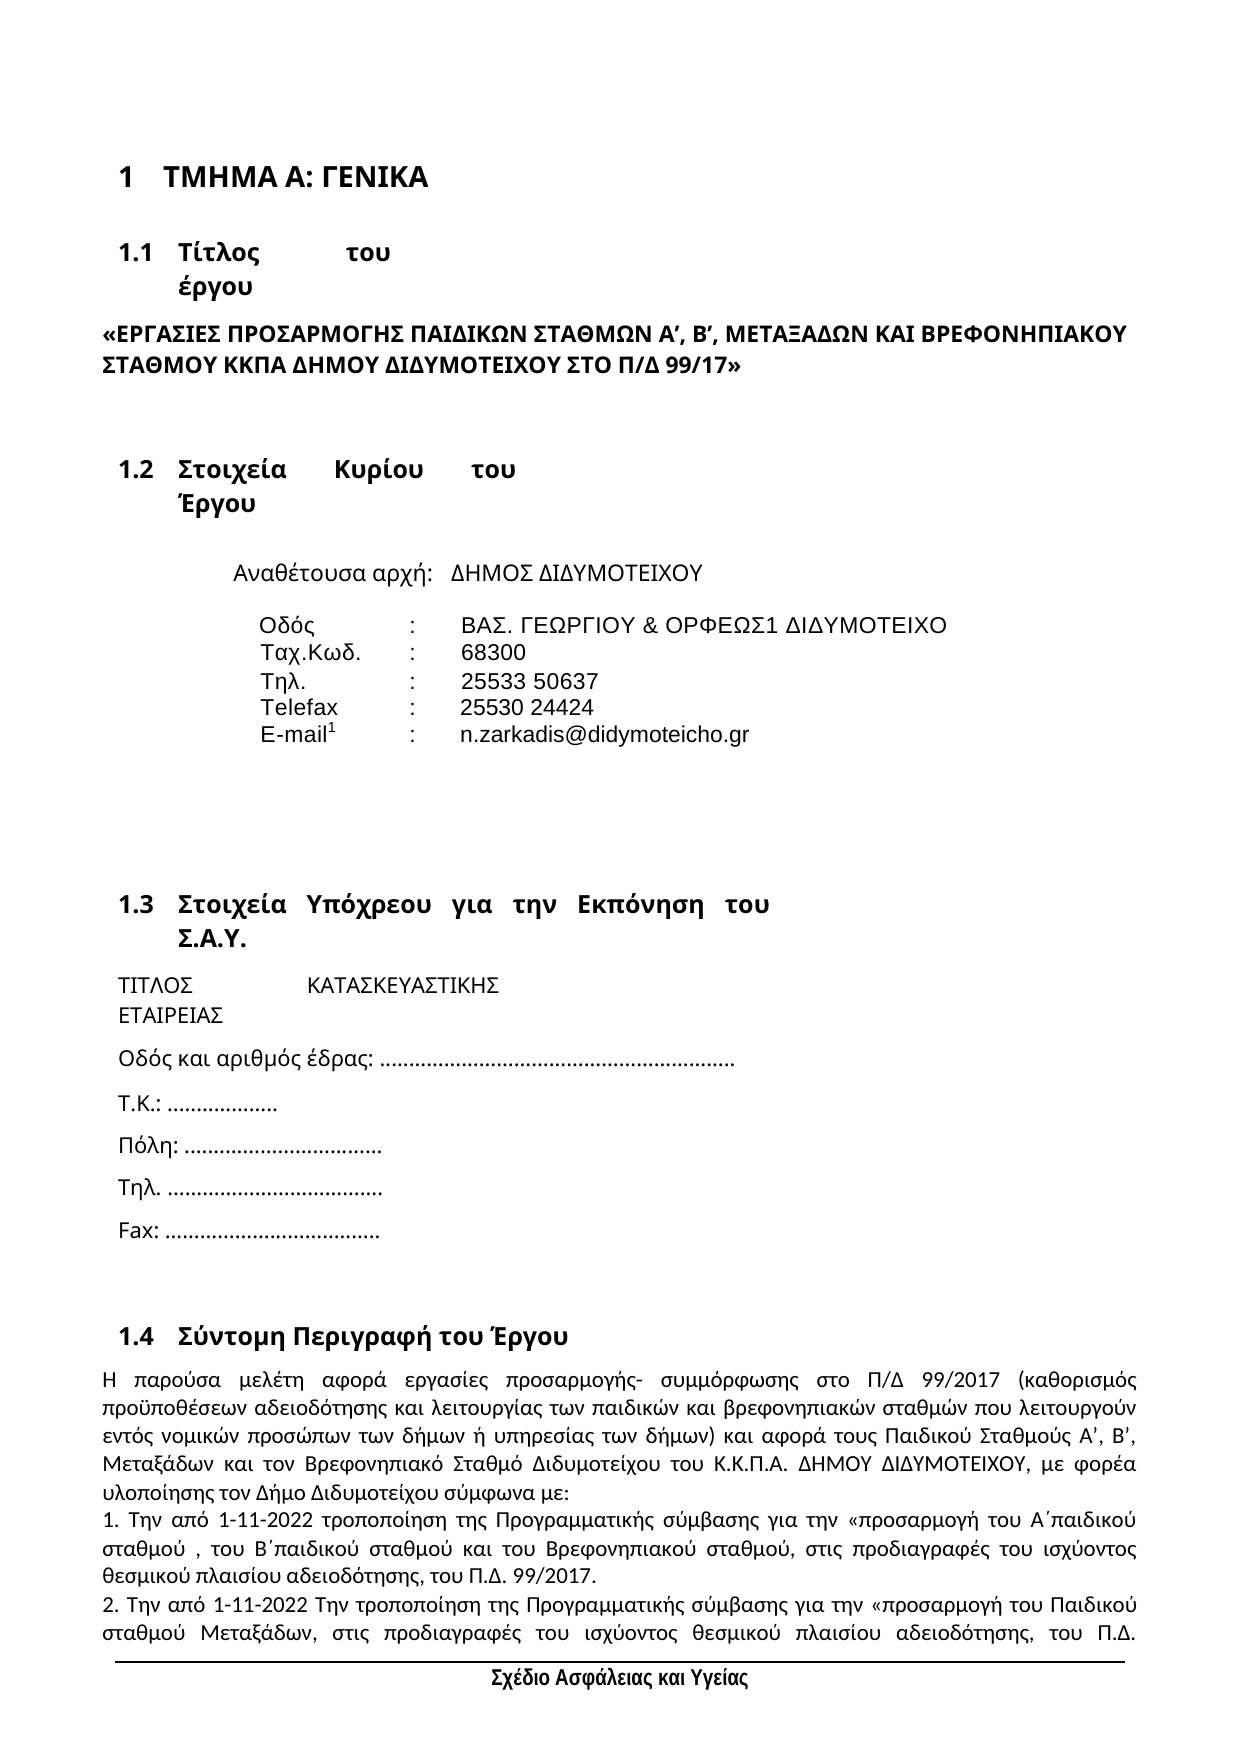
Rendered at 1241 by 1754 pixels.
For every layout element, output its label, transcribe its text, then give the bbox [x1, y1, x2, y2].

subtitle Τίτλος του έργου [118, 235, 391, 303]
text «ΕΡΓΑΣΙΕΣ ΠΡΟΣΑΡΜΟΓΗΣ ΠΑΙΔΙΚΩΝ ΣΤΑΘΜΩΝ Α’, Β’, ΜΕΤΑΞΑΔΩΝ ΚΑΙ ΒΡΕΦΟΝΗΠΙΑΚΟΥ ΣΤΑΘΜΟΥ ΚΚΠΑ ΔΗΜΟΥ ΔΙΔΥΜΟΤΕΙΧΟΥ ΣΤΟ Π/Δ 99/17» [102, 318, 1138, 381]
text Οδός : ΒΑΣ. ΓΕΩΡΓΙΟΥ & ΟΡΦΕΩΣ1 ΔΙΔΥΜΟΤΕΙΧΟ [259, 612, 1138, 638]
text Telefax : 25530 24424 [260, 694, 1138, 721]
text Οδός και αριθμός έδρας: ............................................................. Τ.Κ.: ................... [118, 1043, 765, 1118]
subtitle Σύντομη Περιγραφή του Έργου [118, 1318, 571, 1352]
list Στοιχεία Κυρίου του Έργου [118, 451, 516, 519]
text ΤΙΤΛΟΣ ΚΑΤΑΣΚΕΥΑΣΤΙΚΗΣ ΕΤΑΙΡΕΙΑΣ [118, 970, 499, 1030]
subtitle Στοιχεία Υπόχρεου για την Εκπόνηση του Σ.Α.Υ. [118, 887, 770, 955]
list 1. Την από 1-11-2022 τροποποίηση της Προγραμματικής σύμβασης για την «προσαρμογή του Α΄παιδικού σταθμού , του Β΄παιδικού σταθμού και του Βρεφονηπιακού σταθμού, στις προδιαγραφές του ισχύοντος θεσμικού πλαισίου αδειοδότησης, του Π.Δ. 99/2017. [102, 1506, 1138, 1590]
text Αναθέτουσα αρχή: ΔΗΜΟΣ ΔΙΔΥΜΟΤΕΙΧΟΥ [102, 561, 1138, 586]
list Η παρούσα μελέτη αφορά εργασίες προσαρμογής- συμμόρφωσης στο Π/Δ 99/2017 (καθορισμός προϋποθέσεων αδειοδότησης και λειτουργίας των παιδικών και βρεφονηπιακών σταθμών που λειτουργούν εντός νομικών προσώπων των δήμων ή υπηρεσίας των δήμων) και αφορά τους Παιδικού Σταθμούς Α’, Β’, Μεταξάδων και τον Βρεφονηπιακό Σταθμό Διδυμοτείχου του Κ.Κ.Π.Α. ΔΗΜΟΥ ΔΙΔΥΜΟΤΕΙΧΟΥ, με φορέα υλοποίησης τον Δήμο Διδυμοτείχου σύμφωνα με: [102, 1366, 1138, 1506]
text Τηλ. : 25533 50637 [260, 668, 1138, 694]
text E-mail1 : n.zarkadis@didymoteicho.gr [260, 721, 1138, 747]
text Ταχ.Κωδ. : 68300 [260, 639, 1138, 665]
text Fax: ..................................... [118, 1215, 412, 1245]
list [102, 1590, 1138, 1646]
text Πόλη: .................................. [118, 1132, 408, 1159]
subtitle ΤΜΗΜΑ Α: ΓΕΝΙΚΑ [118, 157, 435, 196]
text Τηλ. ..................................... [118, 1172, 413, 1202]
